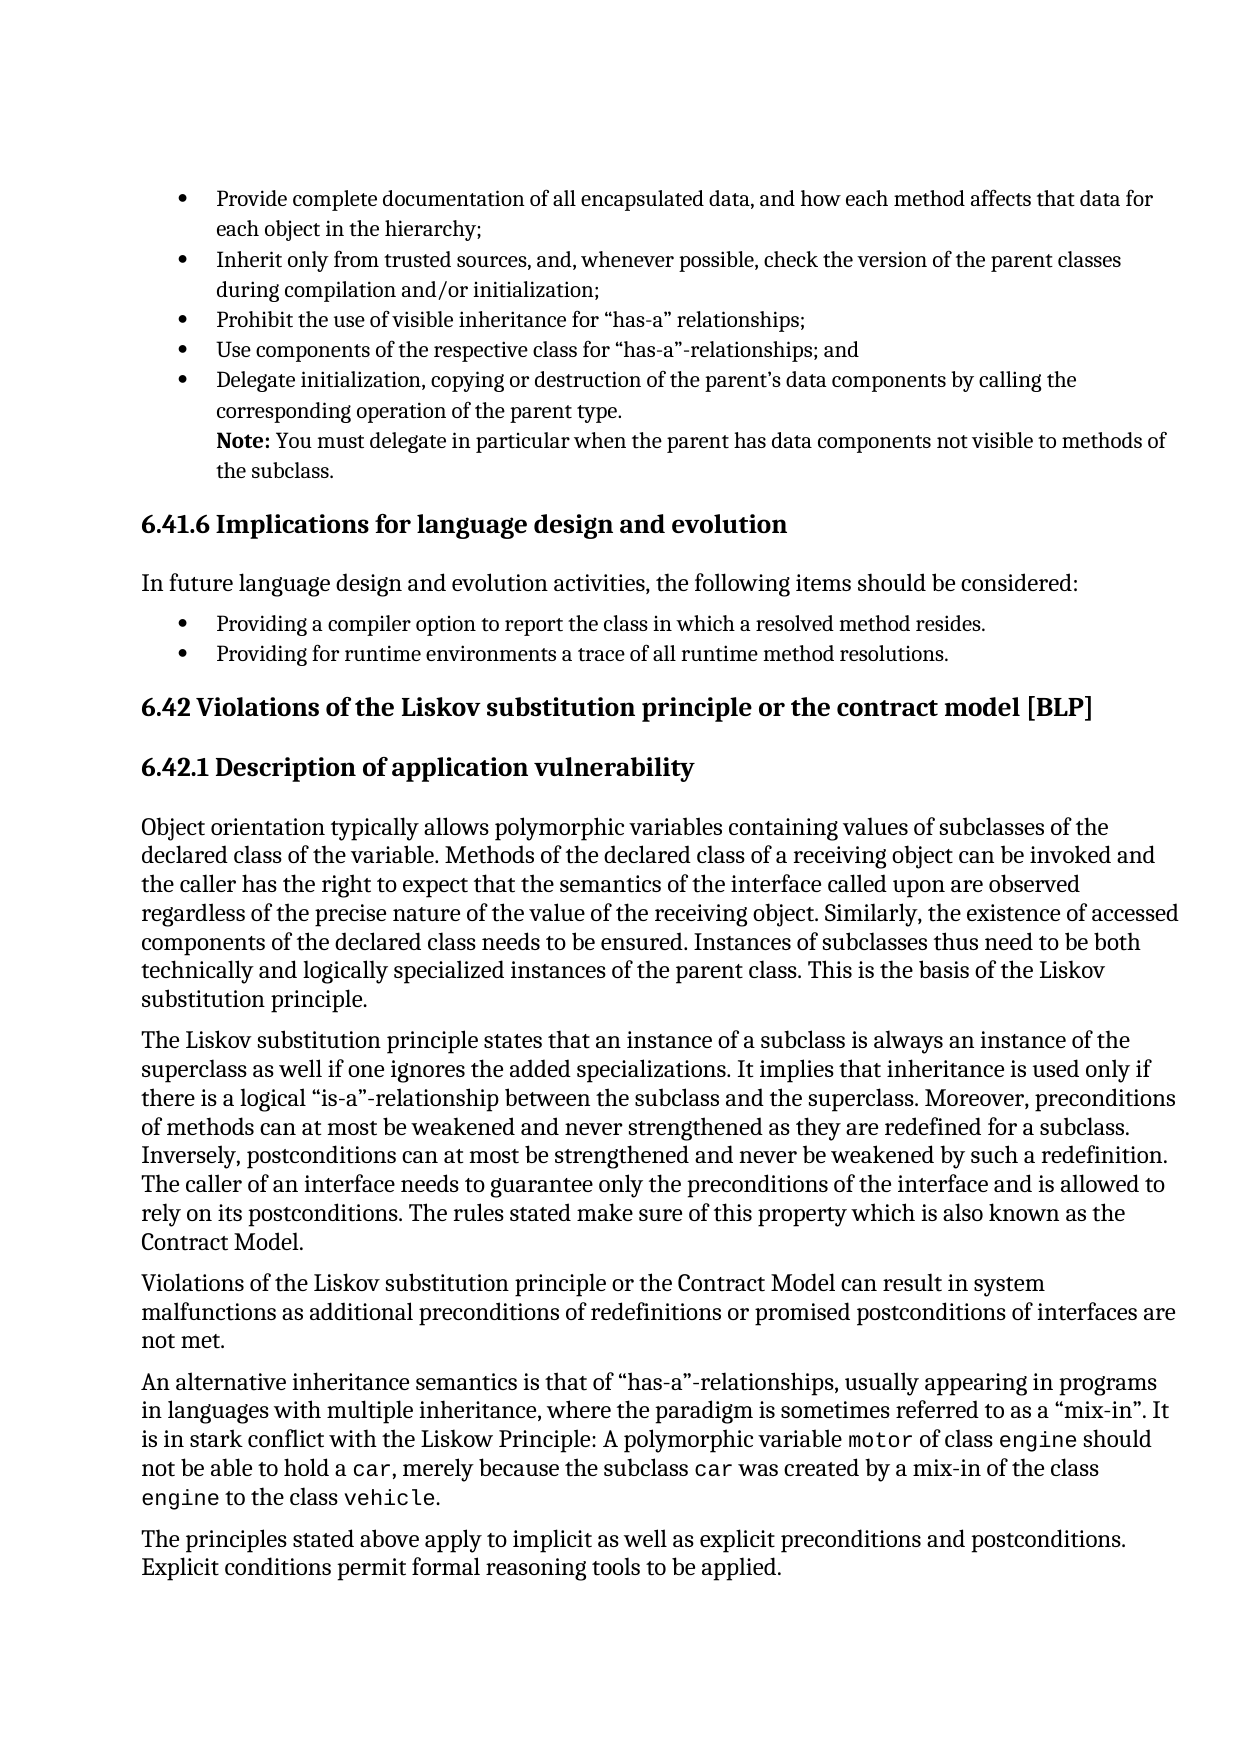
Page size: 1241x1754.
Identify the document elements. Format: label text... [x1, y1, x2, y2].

text Violations of the Liskov substitution principle or the Contract Model can result in system malfunctions as additional preconditions of redefinitions or promised postconditions of interfaces are not met. [141, 1269, 1182, 1355]
text Object orientation typically allows polymorphic variables containing values of subclasses of the declared class of the variable. Methods of the declared class of a receiving object can be invoked and the caller has the right to expect that the semantics of the interface called upon are observed regardless of the precise nature of the value of the receiving object. Similarly, the existence of accessed components of the declared class needs to be ensured. Instances of subclasses thus need to be both technically and logically specialized instances of the parent class. This is the basis of the Liskov substitution principle. [141, 812, 1182, 1014]
text An alternative inheritance semantics is that of “has-a”-relationships, usually appearing in programs in languages with multiple inheritance, where the paradigm is sometimes referred to as a “mix-in”. It is in stark conflict with the Liskow Principle: A polymorphic variable motor of class engine should not be able to hold a car, merely because the subclass car was created by a mix-in of the class engine to the class vehicle. [141, 1367, 1182, 1512]
list Providing for runtime environments a trace of all runtime method resolutions. [178, 641, 1182, 667]
list Providing a compiler option to report the class in which a resolved method resides. [178, 610, 1182, 637]
subtitle 6.41.6 Implications for language design and evolution [141, 509, 1182, 540]
subtitle 6.42.1 Description of application vulnerability [141, 752, 1182, 783]
text In future language design and evolution activities, the following items should be considered: [141, 569, 1182, 598]
text The principles stated above apply to implicit as well as explicit preconditions and postconditions. Explicit conditions permit formal reasoning tools to be applied. [141, 1524, 1182, 1582]
list Inherit only from trusted sources, and, whenever possible, check the version of the parent classes during compilation and/or initialization; [178, 246, 1182, 303]
text The Liskov substitution principle states that an instance of a subclass is always an instance of the superclass as well if one ignores the added specializations. It implies that inheritance is used only if there is a logical “is-a”-relationship between the subclass and the superclass. Moreover, preconditions of methods can at most be weakened and never strengthened as they are redefined for a subclass. Inversely, postconditions can at most be strengthened and never be weakened by such a redefinition. The caller of an interface needs to guarantee only the preconditions of the interface and is allowed to rely on its postconditions. The rules stated make sure of this property which is also known as the Contract Model. [141, 1026, 1182, 1256]
subtitle 6.42 Violations of the Liskov substitution principle or the contract model [BLP] [141, 692, 1182, 723]
list Prohibit the use of visible inheritance for “has-a” relationships; [178, 307, 1182, 333]
list Use components of the respective class for “has-a”-relationships; and [178, 337, 1182, 363]
list Provide complete documentation of all encapsulated data, and how each method affects that data for each object in the hierarchy; [178, 186, 1182, 243]
list Note: You must delegate in particular when the parent has data components not visible to methods of the subclass. [216, 428, 1182, 484]
list Delegate initialization, copying or destruction of the parent’s data components by calling the corresponding operation of the parent type. [178, 367, 1182, 424]
